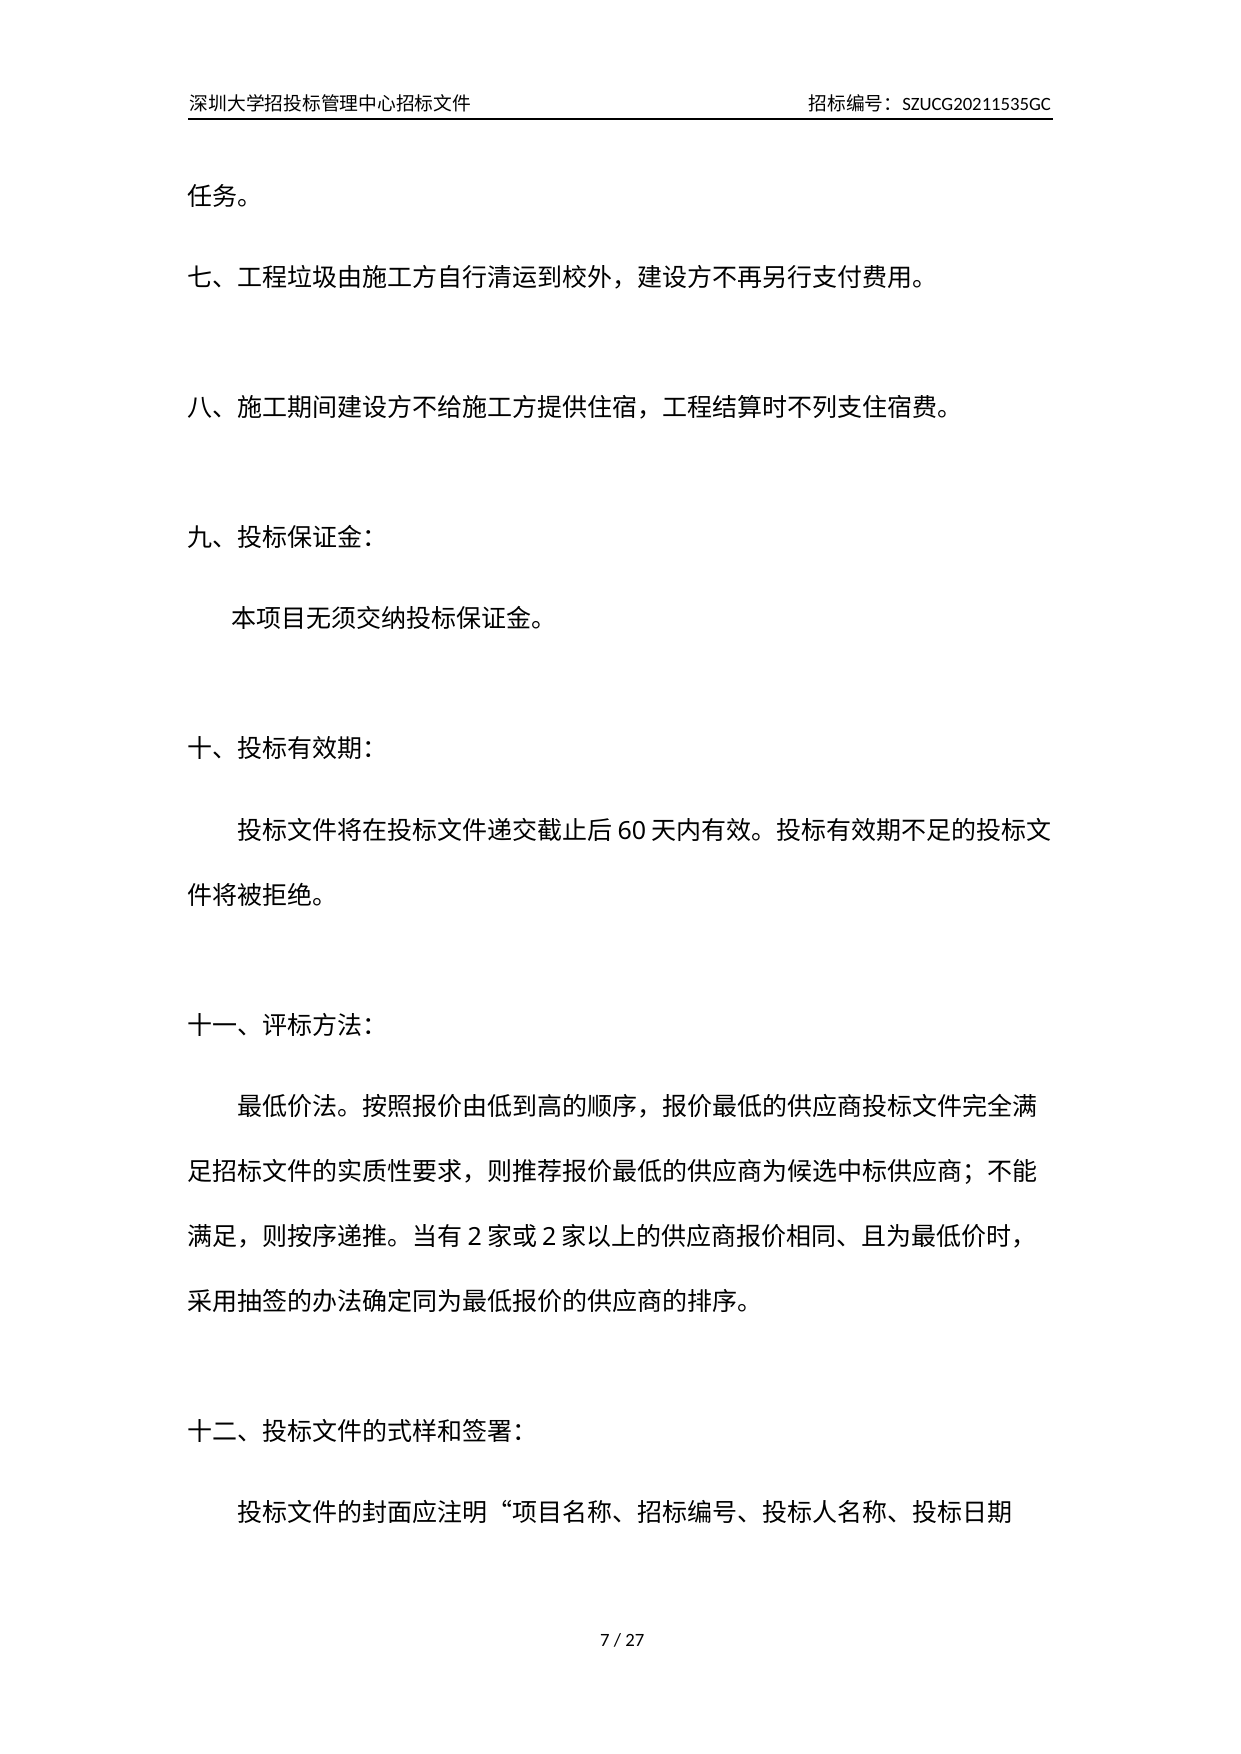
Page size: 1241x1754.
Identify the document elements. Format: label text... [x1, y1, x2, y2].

text 十、投标有效期： [187, 714, 1053, 779]
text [187, 162, 1053, 227]
text 最低价法。按照报价由低到高的顺序，报价最低的供应商投标文件完全满足招标文件的实质性要求，则推荐报价最低的供应商为候选中标供应商；不能满足，则按序递推。当有2家或2家以上的供应商报价相同、且为最低价时，采用抽签的办法确定同为最低报价的供应商的排序。 [187, 1072, 1053, 1332]
text 八、施工期间建设方不给施工方提供住宿，工程结算时不列支住宿费。 [187, 373, 1053, 438]
text 十二、投标文件的式样和签署： [187, 1397, 1053, 1462]
text 十一、评标方法： [187, 991, 1053, 1056]
text 投标文件将在投标文件递交截止后60天内有效。投标有效期不足的投标文件将被拒绝。 [187, 796, 1053, 926]
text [187, 1478, 1053, 1543]
text 七、工程垃圾由施工方自行清运到校外，建设方不再另行支付费用。 [187, 243, 1053, 308]
text 九、投标保证金： [187, 503, 1053, 568]
text 本项目无须交纳投标保证金。 [187, 584, 1053, 649]
